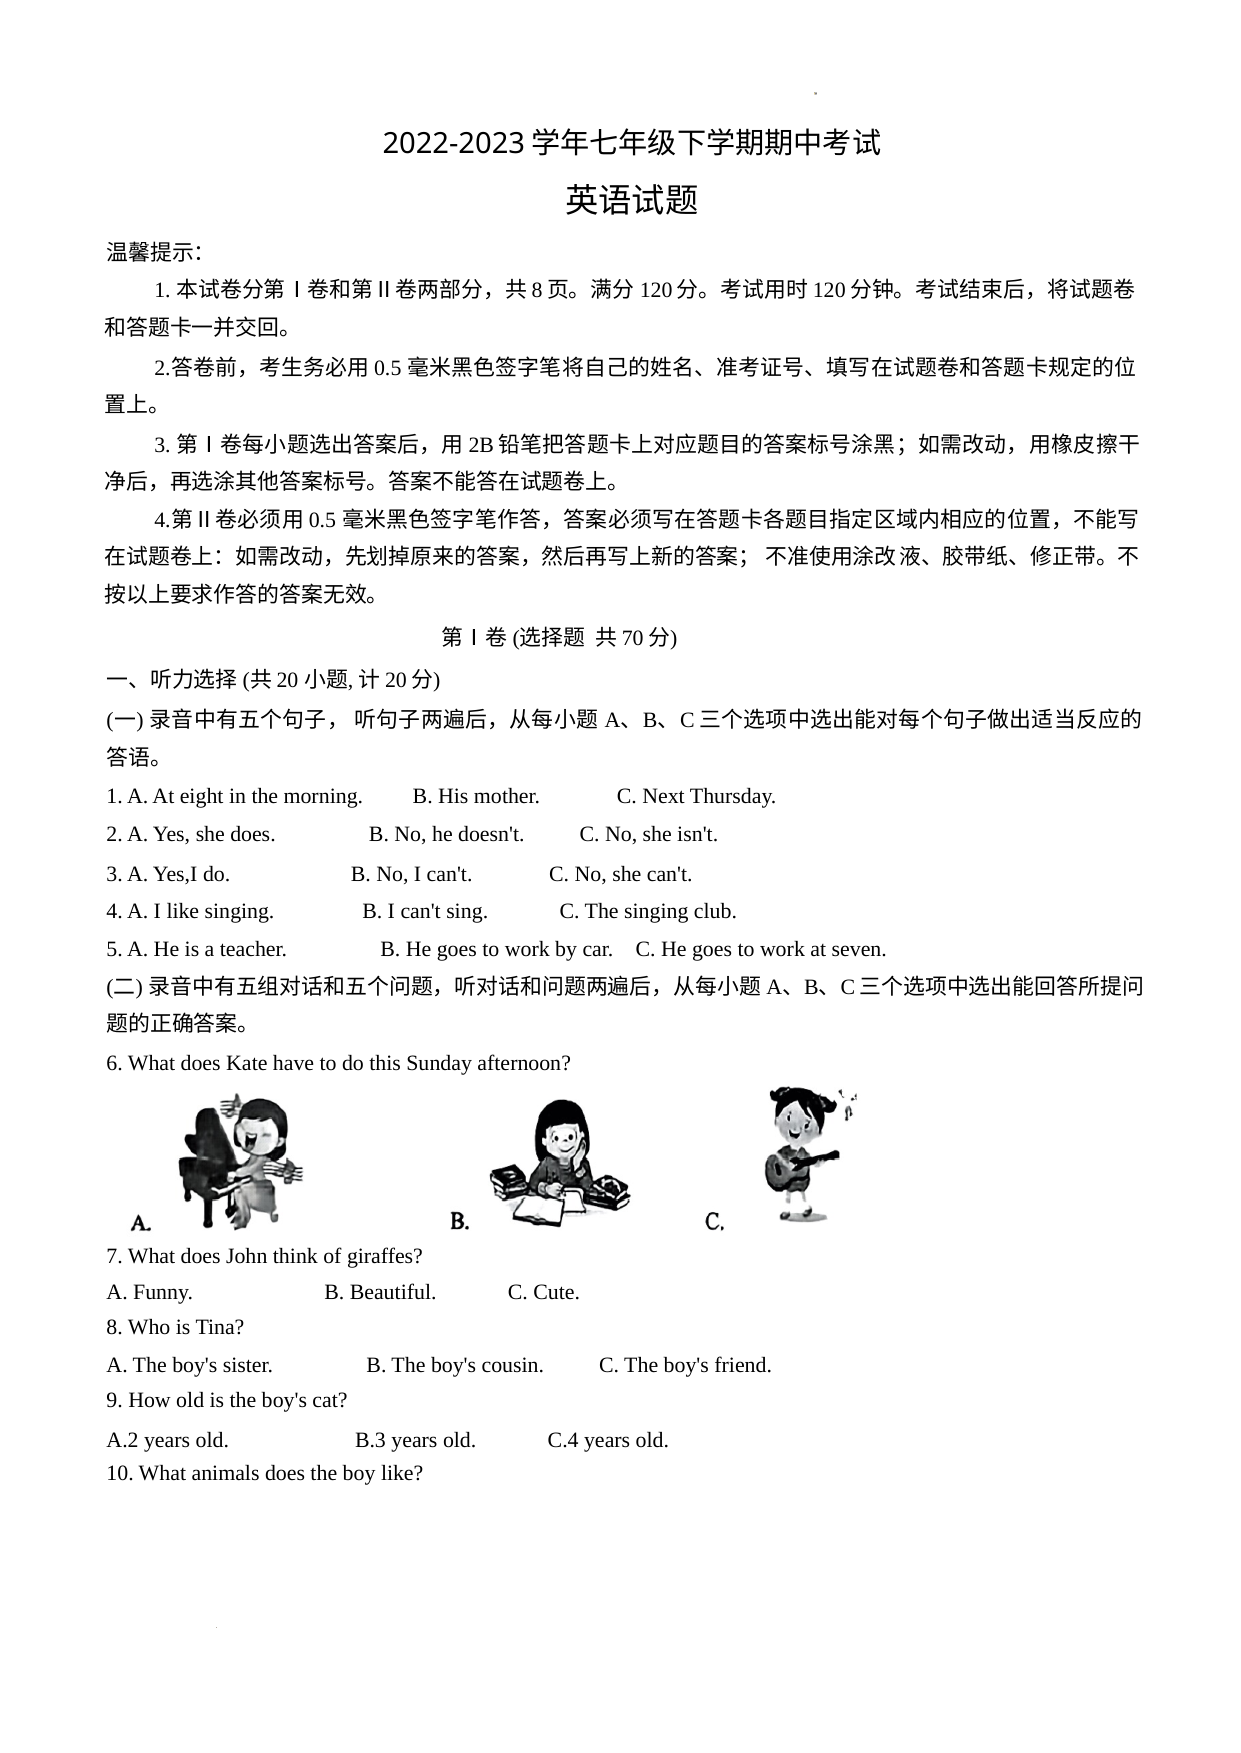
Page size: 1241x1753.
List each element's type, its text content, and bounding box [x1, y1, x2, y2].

text A. The boy's sister. B. The boy's cousin. C. The boy's friend. [106, 1348, 1157, 1377]
text (一) 录音中有五个句子， 听句子两遍后，从每小题A、B、C三个选项中选出能对每个句子做出适当反应的答语。 [106, 696, 1144, 771]
text 第Ⅰ卷 (选择题 共 70分) [442, 619, 1157, 652]
text 2. A. Yes, she does. B. No, he doesn't. C. No, she isn't. [106, 819, 1157, 846]
picture [116, 1077, 864, 1242]
text 2.答卷前，考生务必用0.5 毫米黑色签字笔将自己的姓名、准考证号、填写在试题卷和答题卡规定的位置上。 [104, 344, 1136, 419]
text 10. What animals does the boy like? [106, 1458, 1157, 1485]
text 8. Who is Tina? [106, 1312, 1157, 1339]
text 一、听力选择 (共 20 小题, 计20分) [106, 662, 1157, 694]
text 温馨提示： [106, 235, 1157, 267]
text 1. A. At eight in the morning. B. His mother. C. Next Thursday. [106, 782, 1157, 809]
text 3. A. Yes,I do. B. No, I can't. C. No, she can't. [106, 859, 1157, 886]
text 5. A. He is a teacher. B. He goes to work by car. C. He goes to work at seven. [106, 934, 1157, 961]
text 2022-2023学年七年级下学期期中考试 [106, 119, 1157, 162]
text (二) 录音中有五组对话和五个问题，听对话和问题两遍后，从每小题A、B、C三个选项中选出能回答所提问题的正确答案。 [106, 963, 1144, 1038]
text 4. A. I like singing. B. I can't sing. C. The singing club. [106, 896, 1157, 923]
text 1. 本试卷分第Ⅰ卷和第Ⅱ卷两部分，共8页。满分 120分。考试用时120分钟。考试结束后，将试题卷和答题卡一并交回。 [104, 267, 1136, 342]
text 4.第Ⅱ卷必须用0.5 毫米黑色签字笔作答，答案必须写在答题卡各题目指定区域内相应的位置，不能写在试题卷上：如需改动，先划掉原来的答案，然后再写上新的答案； 不准使用涂改液、胶带纸、修正带。不按以上要求作答的答案无效。 [104, 496, 1140, 608]
text 7. What does John think of giraffes? [106, 1243, 1157, 1269]
text 3. 第Ⅰ卷每小题选出答案后，用2B铅笔把答题卡上对应题目的答案标号涂黑；如需改动，用橡皮擦干净后，再选涂其他答案标号。答案不能答在试题卷上。 [104, 421, 1140, 496]
text 9. How old is the boy's cat? [106, 1385, 1157, 1412]
text A. Funny. B. Beautiful. C. Cute. [106, 1275, 1157, 1304]
text 英语试题 [106, 174, 1157, 222]
text 6. What does Kate have to do this Sunday afternoon? [106, 1048, 1157, 1075]
text A.2 years old. B.3 years old. C.4 years old. [106, 1423, 1157, 1452]
